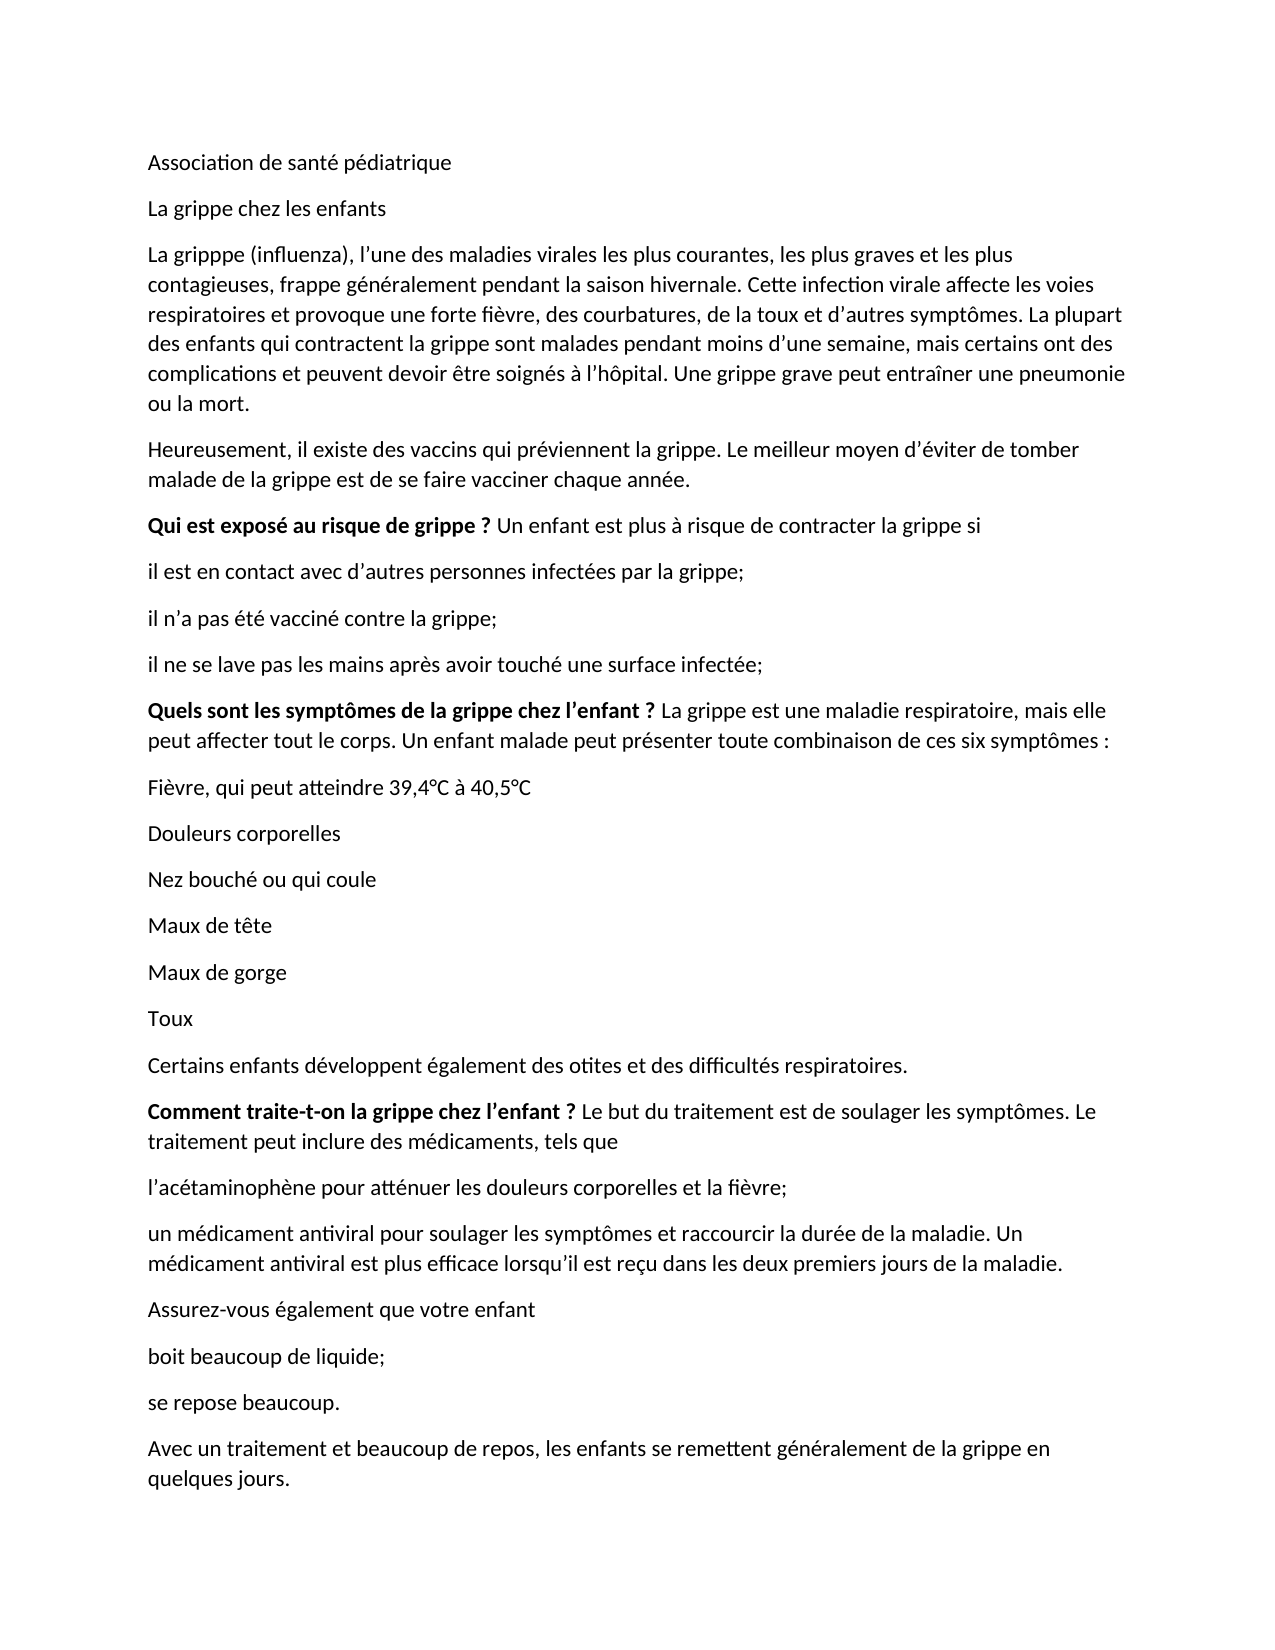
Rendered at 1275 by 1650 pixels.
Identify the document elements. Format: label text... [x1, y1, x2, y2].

text Association de santé pédiatrique [148, 148, 1127, 176]
text Certains enfants développent également des otites et des difficultés respiratoires. [148, 1051, 1127, 1079]
text se repose beaucoup. [148, 1388, 1127, 1416]
text La grippe chez les enfants [148, 194, 1127, 222]
text Quels sont les symptômes de la grippe chez l’enfant ? La grippe est une maladie respiratoire, mais elle peut affecter tout le corps. Un enfant malade peut présenter toute combinaison de ces six symptômes : [148, 697, 1127, 754]
text il n’a pas été vacciné contre la grippe; [148, 604, 1127, 632]
text un médicament antiviral pour soulager les symptômes et raccourcir la durée de la maladie. Un médicament antiviral est plus efficace lorsqu’il est reçu dans les deux premiers jours de la maladie. [148, 1219, 1127, 1277]
text Qui est exposé au risque de grippe ? Un enfant est plus à risque de contracter la grippe si [148, 511, 1127, 539]
text La gripppe (influenza), l’une des maladies virales les plus courantes, les plus graves et les plus contagieuses, frappe généralement pendant la saison hivernale. Cette infection virale affecte les voies respiratoires et provoque une forte fièvre, des courbatures, de la toux et d’autres symptômes. La plupart des enfants qui contractent la grippe sont malades pendant moins d’une semaine, mais certains ont des complications et peuvent devoir être soignés à l’hôpital. Une grippe grave peut entraîner une pneumonie ou la mort. [148, 240, 1127, 417]
text Maux de gorge [148, 958, 1127, 986]
text Heureusement, il existe des vaccins qui préviennent la grippe. Le meilleur moyen d’éviter de tomber malade de la grippe est de se faire vacciner chaque année. [148, 435, 1127, 493]
text Comment traite-t-on la grippe chez l’enfant ? Le but du traitement est de soulager les symptômes. Le traitement peut inclure des médicaments, tels que [148, 1097, 1127, 1155]
text boit beaucoup de liquide; [148, 1342, 1127, 1370]
text Assurez-vous également que votre enfant [148, 1296, 1127, 1323]
text Avec un traitement et beaucoup de repos, les enfants se remettent généralement de la grippe en quelques jours. [148, 1434, 1127, 1492]
text Toux [148, 1004, 1127, 1032]
text Douleurs corporelles [148, 819, 1127, 847]
text l’acétaminophène pour atténuer les douleurs corporelles et la fièvre; [148, 1173, 1127, 1201]
text Nez bouché ou qui coule [148, 865, 1127, 893]
text Fièvre, qui peut atteindre 39,4°C à 40,5°C [148, 773, 1127, 801]
text Maux de tête [148, 912, 1127, 940]
text il est en contact avec d’autres personnes infectées par la grippe; [148, 557, 1127, 586]
text il ne se lave pas les mains après avoir touché une surface infectée; [148, 650, 1127, 678]
